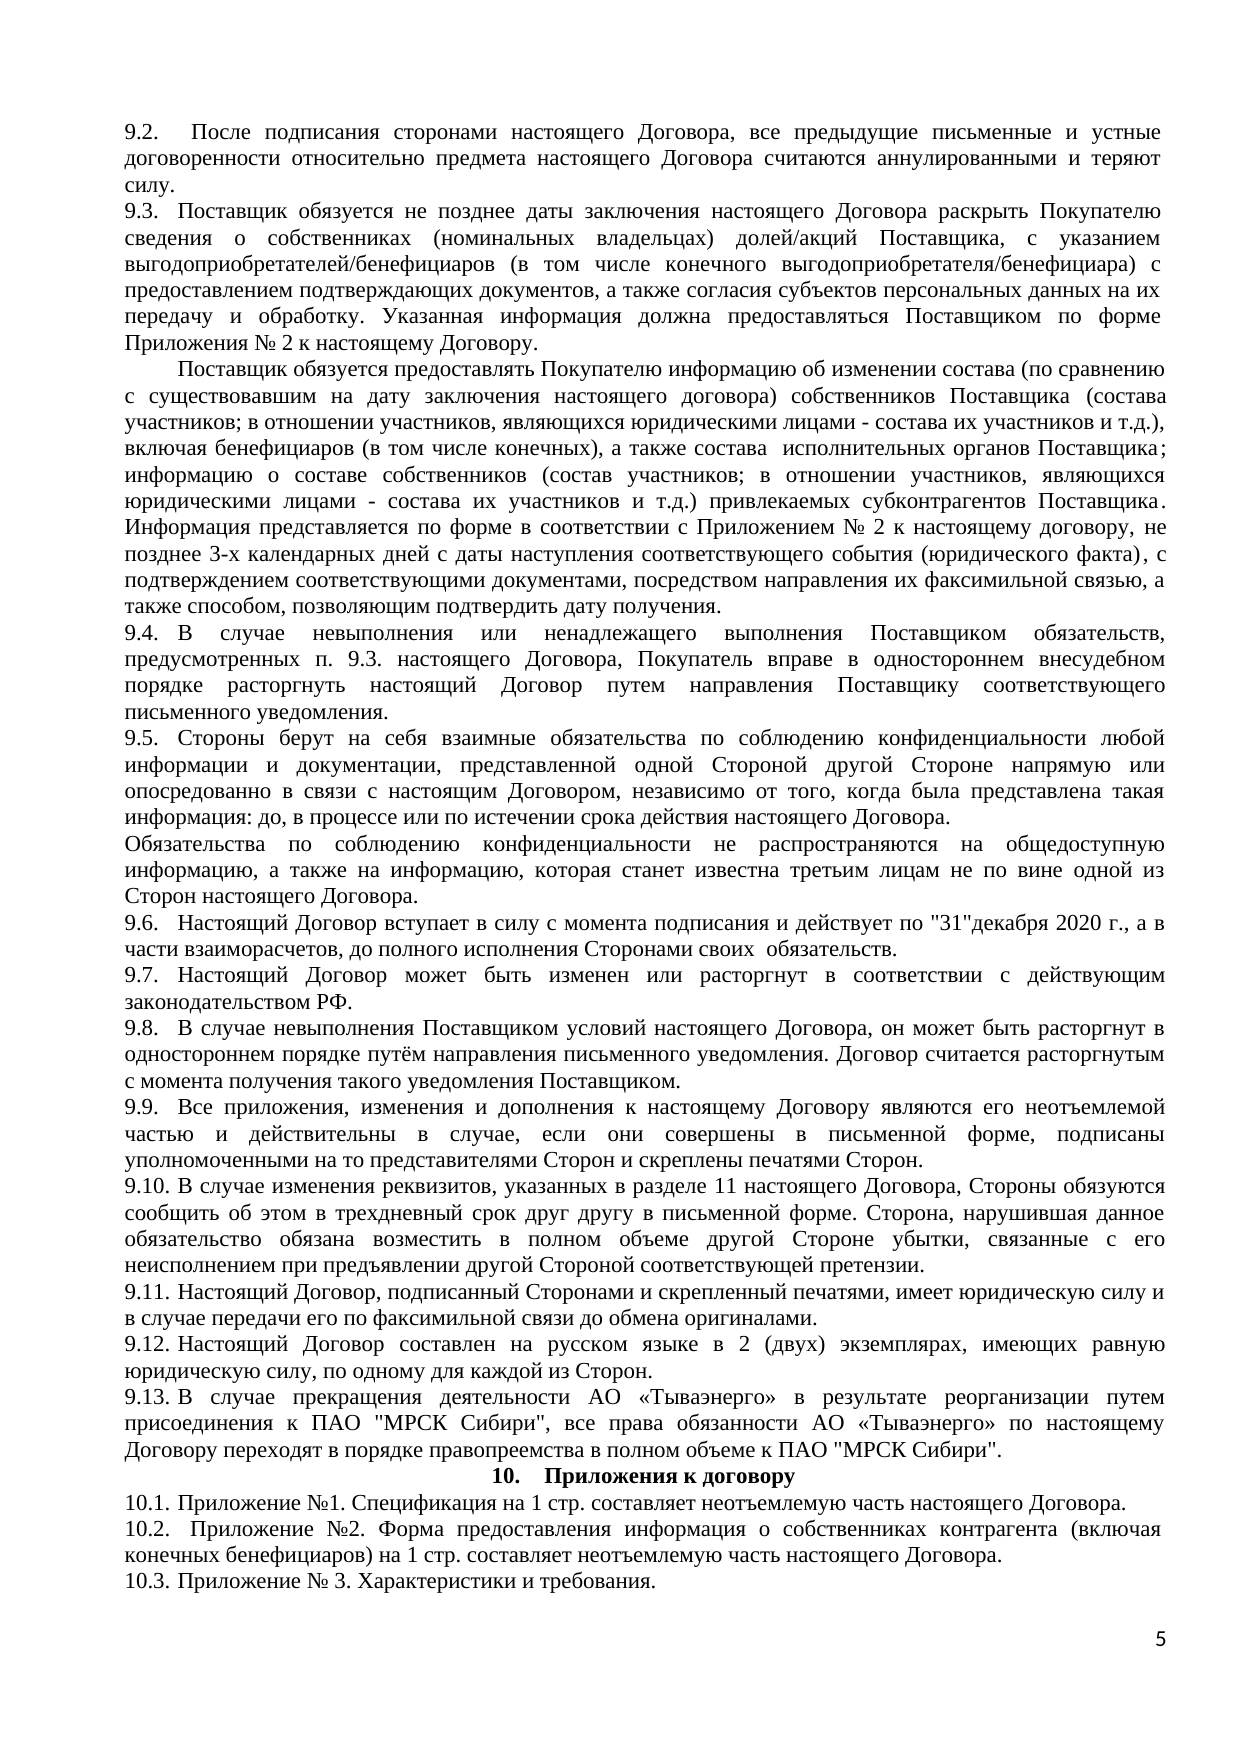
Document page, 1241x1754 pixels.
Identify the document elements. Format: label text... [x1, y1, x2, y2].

list Приложение №2. Форма предоставления информация о собственниках контрагента (включая конечных бенефициаров) на 1 стр. составляет неотъемлемую часть настоящего Договора. [124, 1515, 1162, 1568]
list Настоящий Договор вступает в силу с момента подписания и действует по "31"декабря 2020 г., а в части взаиморасчетов, до полного исполнения Сторонами своих обязательств. [124, 909, 1167, 961]
list Настоящий Договор может быть изменен или расторгнут в соответствии с действующим законодательством РФ. [124, 961, 1167, 1014]
list В случае невыполнения Поставщиком условий настоящего Договора, он может быть расторгнут в одностороннем порядке путём направления письменного уведомления. Договор считается расторгнутым с момента получения такого уведомления Поставщиком. [124, 1014, 1167, 1093]
list Приложение №1. Спецификация на 1 стр. составляет неотъемлемую часть настоящего Договора. [124, 1488, 1162, 1515]
list В случае невыполнения или ненадлежащего выполнения Поставщиком обязательств, предусмотренных п. 9.3. настоящего Договора, Покупатель вправе в одностороннем внесудебном порядке расторгнуть настоящий Договор путем направления Поставщику соответствующего письменного уведомления. [124, 619, 1167, 724]
list Поставщик обязуется не позднее даты заключения настоящего Договора раскрыть Покупателю сведения о собственниках (номинальных владельцах) долей/акций Поставщика, с указанием выгодоприобретателей/бенефициаров (в том числе конечного выгодоприобретателя/бенефициара) с предоставлением подтверждающих документов, а также согласия субъектов персональных данных на их передачу и обработку. Указанная информация должна предоставляться Поставщиком по форме Приложения № 2 к настоящему Договору. [124, 197, 1162, 355]
list Приложения к договору [124, 1462, 1162, 1488]
list Настоящий Договор составлен на русском языке в 2 (двух) экземплярах, имеющих равную юридическую силу, по одному для каждой из Сторон. [124, 1330, 1167, 1383]
list Стороны берут на себя взаимные обязательства по соблюдению конфиденциальности любой информации и документации, представленной одной Стороной другой Стороне напрямую или опосредованно в связи с настоящим Договором, независимо от того, когда была представлена такая информация: до, в процессе или по истечении срока действия настоящего Договора. [124, 724, 1167, 830]
list Настоящий Договор, подписанный Сторонами и скрепленный печатями, имеет юридическую силу и в случае передачи его по факсимильной связи до обмена оригиналами. [124, 1278, 1167, 1330]
list В случае изменения реквизитов, указанных в разделе 11 настоящего Договора, Стороны обязуются сообщить об этом в трехдневный срок друг другу в письменной форме. Сторона, нарушившая данное обязательство обязана возместить в полном объеме другой Стороне убытки, связанные с его неисполнением при предъявлении другой Стороной соответствующей претензии. [124, 1172, 1167, 1278]
list В случае прекращения деятельности АО «Тываэнерго» в результате реорганизации путем присоединения к ПАО "МРСК Сибири", все права обязанности АО «Тываэнерго» по настоящему Договору переходят в порядке правопреемства в полном объеме к ПАО "МРСК Сибири". [124, 1383, 1167, 1462]
list После подписания сторонами настоящего Договора, все предыдущие письменные и устные договоренности относительно предмета настоящего Договора считаются аннулированными и теряют силу. [124, 118, 1162, 197]
list Приложение № 3. Характеристики и требования. [124, 1568, 1162, 1594]
text Поставщик обязуется предоставлять Покупателю информацию об изменении состава (по сравнению с существовавшим на дату заключения настоящего договора) собственников Поставщика (состава участников; в отношении участников, являющихся юридическими лицами - состава их участников и т.д.), включая бенефициаров (в том числе конечных), а также состава исполнительных органов Поставщика; информацию о составе собственников (состав участников; в отношении участников, являющихся юридическими лицами - состава их участников и т.д.) привлекаемых субконтрагентов Поставщика. Информация представляется по форме в соответствии с Приложением № 2 к настоящему договору, не позднее 3-х календарных дней с даты наступления соответствующего события (юридического факта), с подтверждением соответствующими документами, посредством направления их факсимильной связью, а также способом, позволяющим подтвердить дату получения. [124, 355, 1167, 619]
list Все приложения, изменения и дополнения к настоящему Договору являются его неотъемлемой частью и действительны в случае, если они совершены в письменной форме, подписаны уполномоченными на то представителями Сторон и скреплены печатями Сторон. [124, 1093, 1167, 1172]
text Обязательства по соблюдению конфиденциальности не распространяются на общедоступную информацию, а также на информацию, которая станет известна третьим лицам не по вине одной из Сторон настоящего Договора. [124, 830, 1167, 909]
